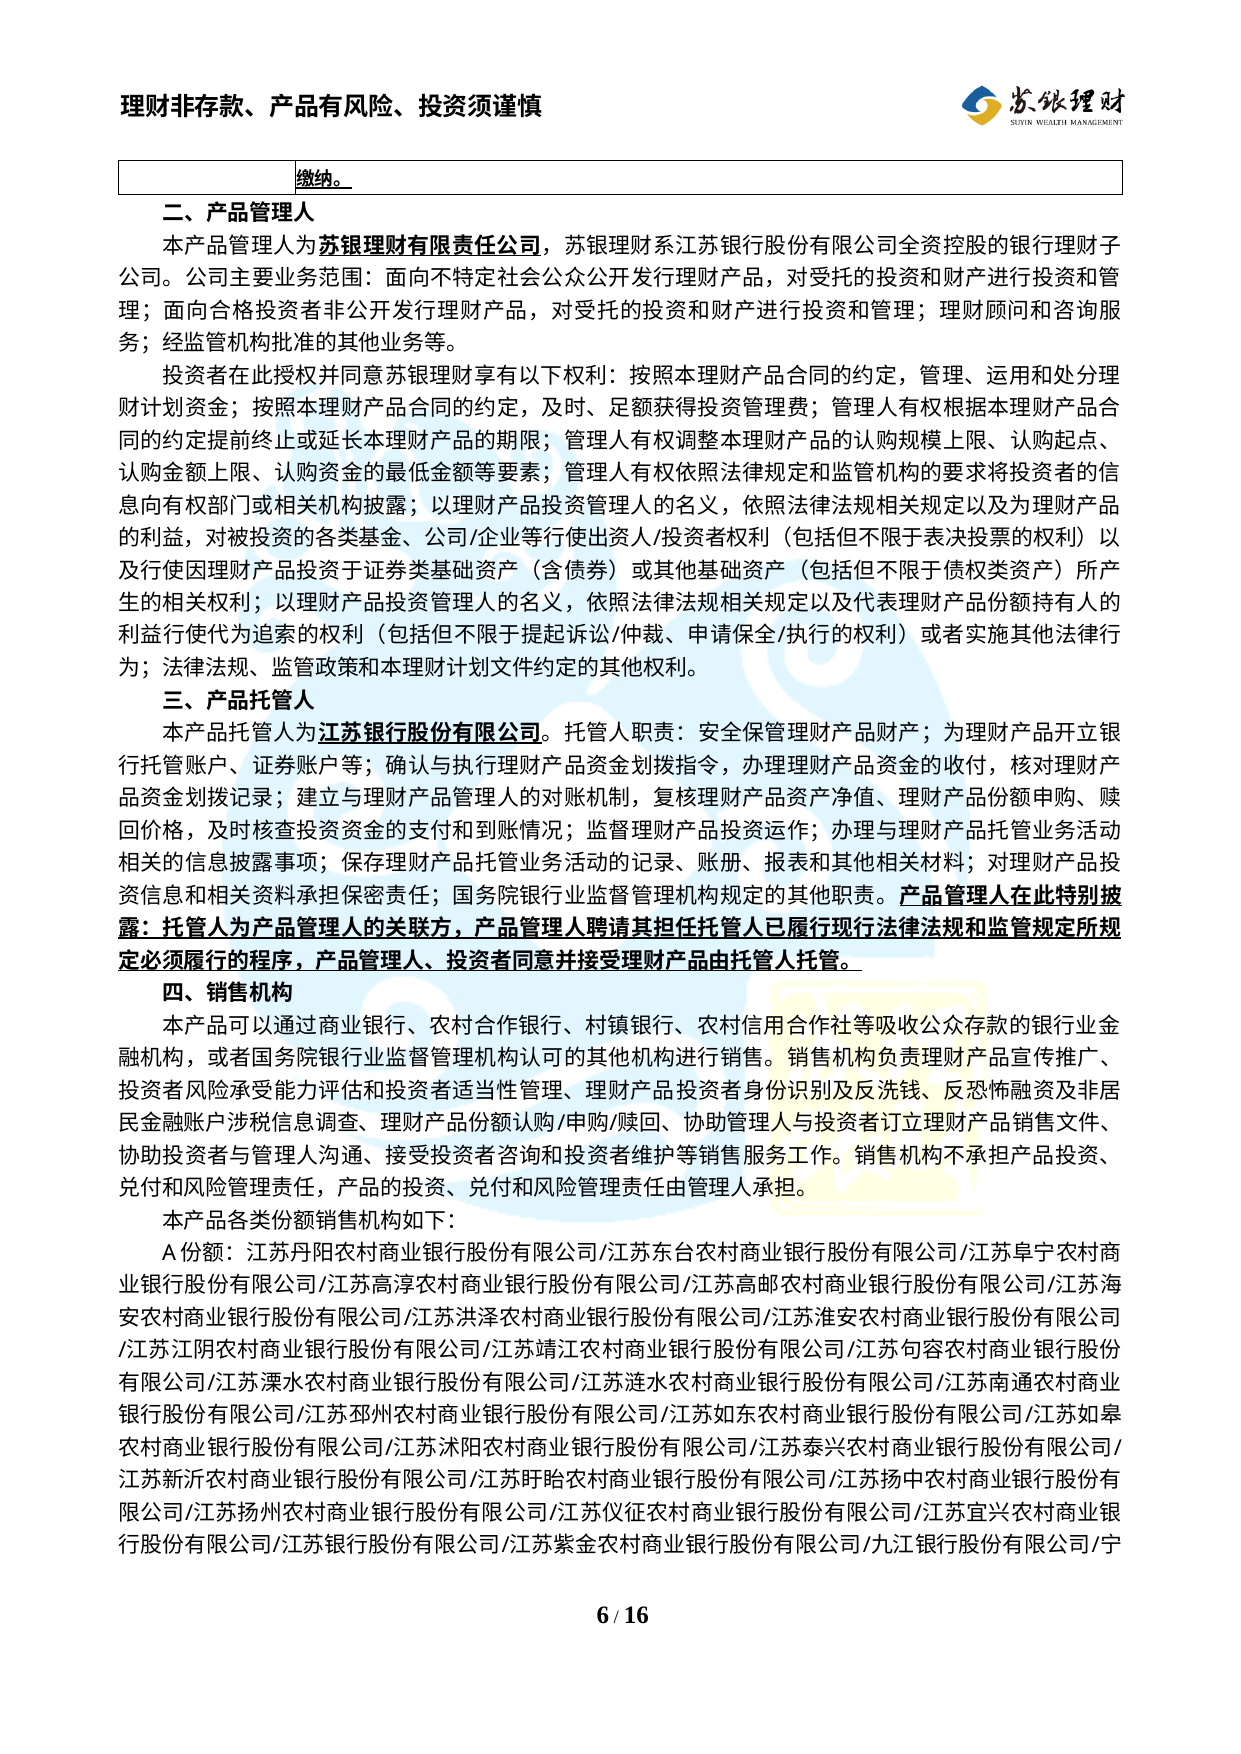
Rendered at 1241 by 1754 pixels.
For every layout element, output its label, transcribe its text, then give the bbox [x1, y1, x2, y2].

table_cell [296, 161, 1122, 194]
list 本产品托管人为江苏银行股份有限公司。托管人职责：安全保管理财产品财产；为理财产品开立银行托管账户、证券账户等；确认与执行理财产品资金划拨指令，办理理财产品资金的收付，核对理财产品资金划拨记录；建立与理财产品管理人的对账机制，复核理财产品资产净值、理财产品份额申购、赎回价格，及时核查投资资金的支付和到账情况；监督理财产品投资运作；办理与理财产品托管业务活动相关的信息披露事项；保存理财产品托管业务活动的记录、账册、报表和其他相关材料；对理财产品投资信息和相关资料承担保密责任；国务院银行业监督管理机构规定的其他职责。产品管理人在此特别披露：托管人为产品管理人的关联方，产品管理人聘请其担任托管人已履行现行法律法规和监管规定所规定必须履行的程序，产品管理人、投资者同意并接受理财产品由托管人托管。 [118, 715, 1122, 975]
list 本产品可以通过商业银行、农村合作银行、村镇银行、农村信用合作社等吸收公众存款的银行业金融机构，或者国务院银行业监督管理机构认可的其他机构进行销售。销售机构负责理财产品宣传推广、投资者风险承受能力评估和投资者适当性管理、理财产品投资者身份识别及反洗钱、反恐怖融资及非居民金融账户涉税信息调查、理财产品份额认购/申购/赎回、协助管理人与投资者订立理财产品销售文件、协助投资者与管理人沟通、接受投资者咨询和投资者维护等销售服务工作。销售机构不承担产品投资、兑付和风险管理责任，产品的投资、兑付和风险管理责任由管理人承担。 [118, 1007, 1122, 1202]
list 产品管理人 [118, 195, 1122, 227]
list 本产品管理人为苏银理财有限责任公司，苏银理财系江苏银行股份有限公司全资控股的银行理财子公司。公司主要业务范围：面向不特定社会公众公开发行理财产品，对受托的投资和财产进行投资和管理；面向合格投资者非公开发行理财产品，对受托的投资和财产进行投资和管理；理财顾问和咨询服务；经监管机构批准的其他业务等。 [118, 227, 1122, 357]
table_cell 税款 [119, 161, 295, 194]
list 投资者在此授权并同意苏银理财享有以下权利：按照本理财产品合同的约定，管理、运用和处分理财计划资金；按照本理财产品合同的约定，及时、足额获得投资管理费；管理人有权根据本理财产品合同的约定提前终止或延长本理财产品的期限；管理人有权调整本理财产品的认购规模上限、认购起点、认购金额上限、认购资金的最低金额等要素；管理人有权依照法律规定和监管机构的要求将投资者的信息向有权部门或相关机构披露；以理财产品投资管理人的名义，依照法律法规相关规定以及为理财产品的利益，对被投资的各类基金、公司/企业等行使出资人/投资者权利（包括但不限于表决投票的权利）以及行使因理财产品投资于证券类基础资产（含债券）或其他基础资产（包括但不限于债权类资产）所产生的相关权利；以理财产品投资管理人的名义，依照法律法规相关规定以及代表理财产品份额持有人的利益行使代为追索的权利（包括但不限于提起诉讼/仲裁、申请保全/执行的权利）或者实施其他法律行为；法律法规、监管政策和本理财计划文件约定的其他权利。 [118, 357, 1122, 682]
list 本产品各类份额销售机构如下： [118, 1202, 1122, 1235]
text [118, 1235, 1122, 1560]
list 销售机构 [118, 975, 1122, 1007]
picture [937, 68, 1155, 138]
list 产品托管人 [118, 682, 1122, 715]
